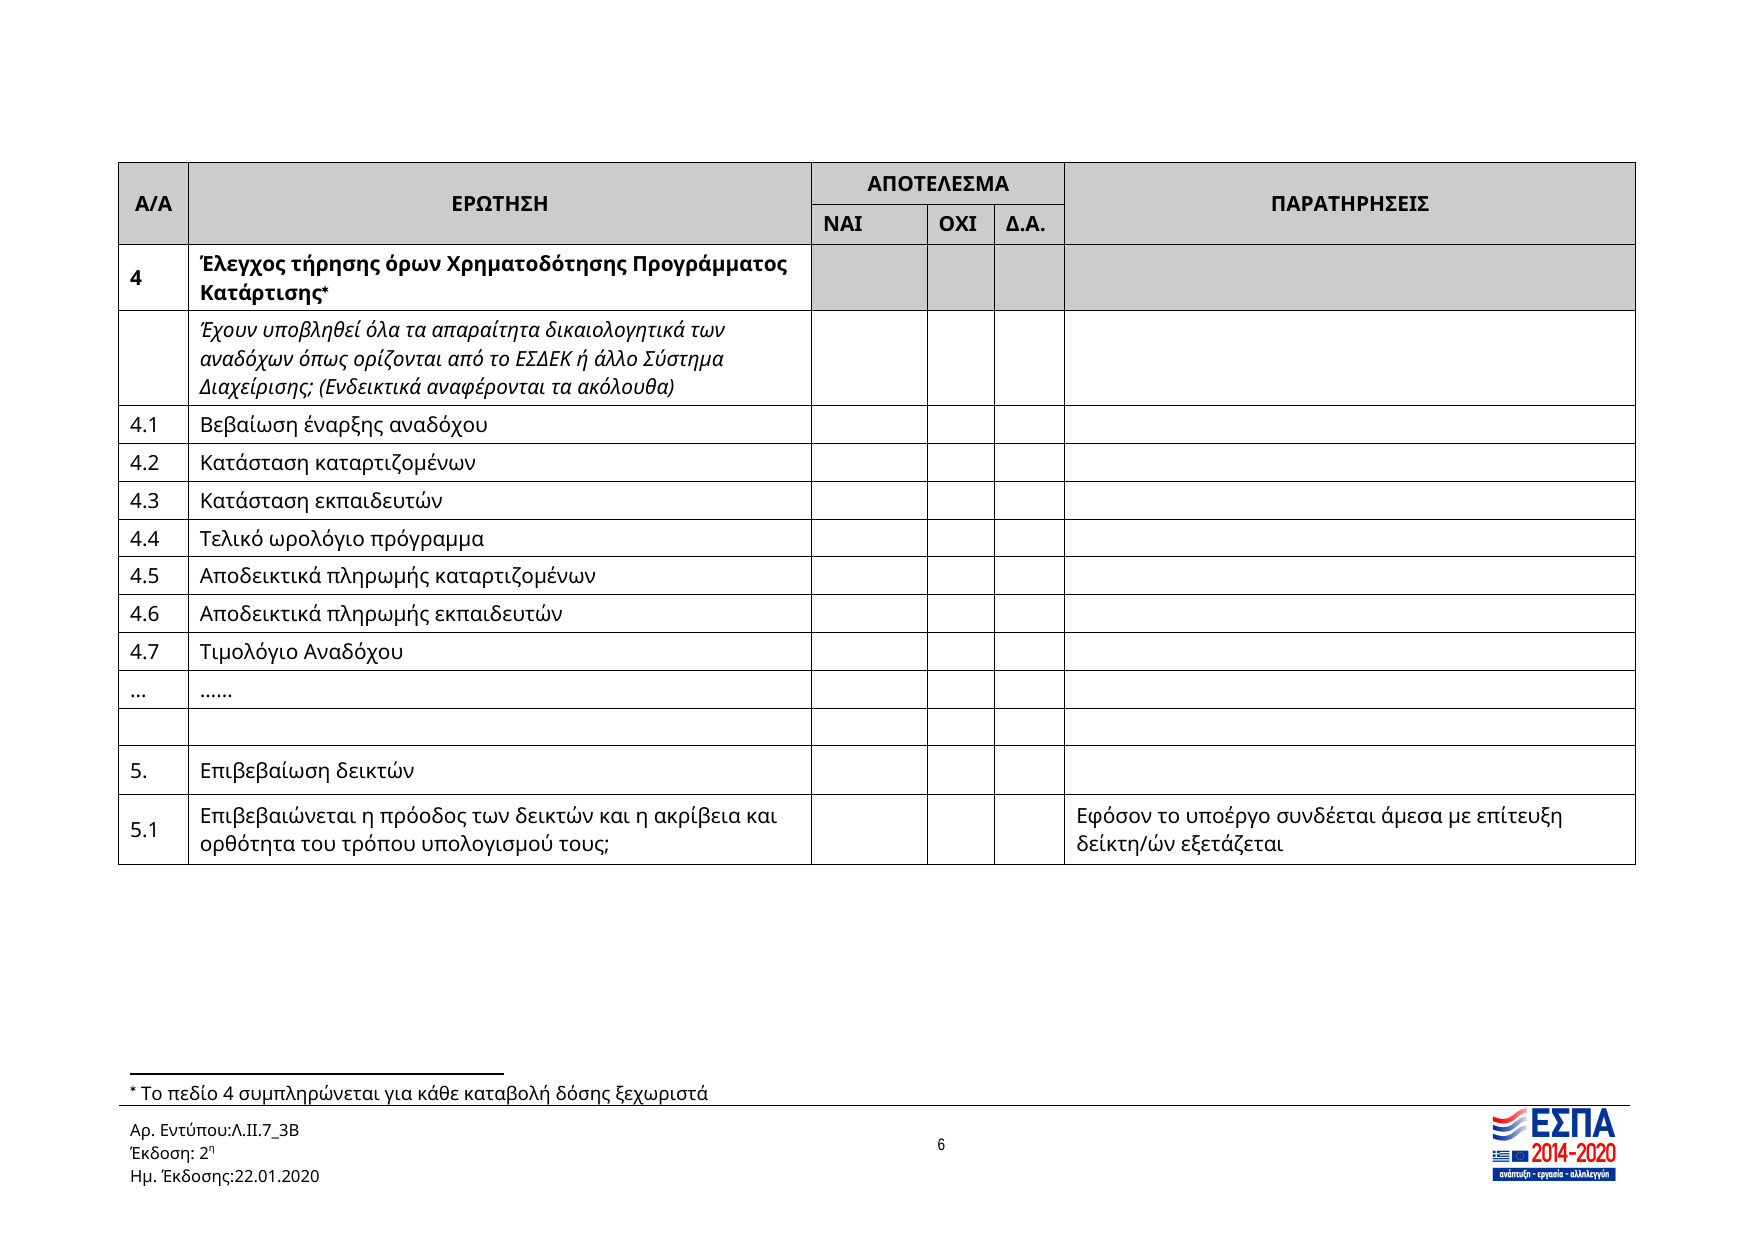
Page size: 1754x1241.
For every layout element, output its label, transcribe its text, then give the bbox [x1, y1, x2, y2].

table_cell [928, 520, 994, 556]
table_cell [812, 245, 927, 310]
table_cell [928, 444, 994, 481]
table_cell 4.2 [119, 444, 188, 481]
table_cell [995, 482, 1064, 518]
table_cell [1065, 311, 1635, 405]
table_cell [995, 406, 1064, 443]
table_cell 4.6 [119, 595, 188, 632]
table_cell 4.7 [119, 633, 188, 670]
table_cell [928, 746, 994, 794]
table_cell [995, 795, 1064, 864]
table_cell [119, 709, 188, 745]
table_cell 4.5 [119, 557, 188, 594]
table_cell 4.4 [119, 520, 188, 556]
table_header ΕΡΩΤΗΣΗ [189, 163, 811, 244]
table_cell Δ.Α. [995, 205, 1064, 244]
table_cell Έχουν υποβληθεί όλα τα απαραίτητα δικαιολογητικά των αναδόχων όπως ορίζονται από το ΕΣΔΕΚ ή άλλο Σύστημα Διαχείρισης; (Ενδεικτικά αναφέρονται τα ακόλουθα) [189, 311, 811, 405]
table_cell [928, 245, 994, 310]
table_header ΑΠΟΤΕΛΕΣΜΑ [812, 163, 1064, 204]
table_cell Τελικό ωρολόγιο πρόγραμμα [189, 520, 811, 556]
table_cell [812, 709, 927, 745]
table_cell [995, 245, 1064, 310]
table_cell Κατάσταση καταρτιζομένων [189, 444, 811, 481]
table_cell [1065, 245, 1635, 310]
table_cell … [119, 671, 188, 707]
table_cell [928, 311, 994, 405]
table_cell [928, 482, 994, 518]
table_cell Κατάσταση εκπαιδευτών [189, 482, 811, 518]
table_header ΠΑΡΑΤΗΡΗΣΕΙΣ [1065, 163, 1635, 244]
table_cell [812, 406, 927, 443]
table_cell 5. [119, 746, 188, 794]
table_cell [995, 746, 1064, 794]
table_cell [1065, 595, 1635, 632]
table_cell [995, 709, 1064, 745]
table_cell [928, 633, 994, 670]
table_cell [1065, 709, 1635, 745]
table_cell Επιβεβαίωση δεικτών [189, 746, 811, 794]
table_cell [812, 444, 927, 481]
table_cell [812, 746, 927, 794]
table_cell [812, 633, 927, 670]
table_cell Τιμολόγιο Αναδόχου [189, 633, 811, 670]
table_cell Έλεγχος τήρησης όρων Χρηματοδότησης Προγράμματος Κατάρτισης [189, 245, 811, 310]
table_cell [995, 444, 1064, 481]
table_cell [995, 633, 1064, 670]
table_cell Αποδεικτικά πληρωμής καταρτιζομένων [189, 557, 811, 594]
table_cell [928, 795, 994, 864]
table_cell [928, 671, 994, 707]
table_cell [928, 557, 994, 594]
table_cell 5.1 [119, 795, 188, 864]
table_cell ΝΑΙ [812, 205, 927, 244]
table_cell [1065, 671, 1635, 707]
table_cell [1065, 482, 1635, 518]
table_cell Αποδεικτικά πληρωμής εκπαιδευτών [189, 595, 811, 632]
table_cell [812, 482, 927, 518]
table_cell [812, 557, 927, 594]
table_cell [1065, 406, 1635, 443]
table_cell [1065, 633, 1635, 670]
table_cell [812, 311, 927, 405]
table_cell [928, 709, 994, 745]
table_cell 4.1 [119, 406, 188, 443]
picture [1489, 1106, 1619, 1183]
table_cell [995, 671, 1064, 707]
table_cell [1065, 520, 1635, 556]
table_cell 4.3 [119, 482, 188, 518]
table_cell Επιβεβαιώνεται η πρόοδος των δεικτών και η ακρίβεια και ορθότητα του τρόπου υπολογισμού τους; [189, 795, 811, 864]
table_cell Βεβαίωση έναρξης αναδόχου [189, 406, 811, 443]
table_cell [1065, 746, 1635, 794]
table_cell [812, 671, 927, 707]
table_cell 4 [119, 245, 188, 310]
table_cell [1065, 557, 1635, 594]
table_cell ΟΧΙ [928, 205, 994, 244]
table_cell [995, 311, 1064, 405]
table_cell [928, 595, 994, 632]
table_cell Εφόσον το υποέργο συνδέεται άμεσα με επίτευξη δείκτη/ών εξετάζεται [1065, 795, 1635, 864]
table_cell [995, 520, 1064, 556]
table_cell [119, 311, 188, 405]
table_cell [995, 557, 1064, 594]
table_cell [812, 595, 927, 632]
table_cell [189, 709, 811, 745]
table_cell [812, 520, 927, 556]
table_cell [1065, 444, 1635, 481]
table_header Α/Α [119, 163, 188, 244]
table_cell …… [189, 671, 811, 707]
table_cell [928, 406, 994, 443]
table_cell [995, 595, 1064, 632]
table_cell [812, 795, 927, 864]
